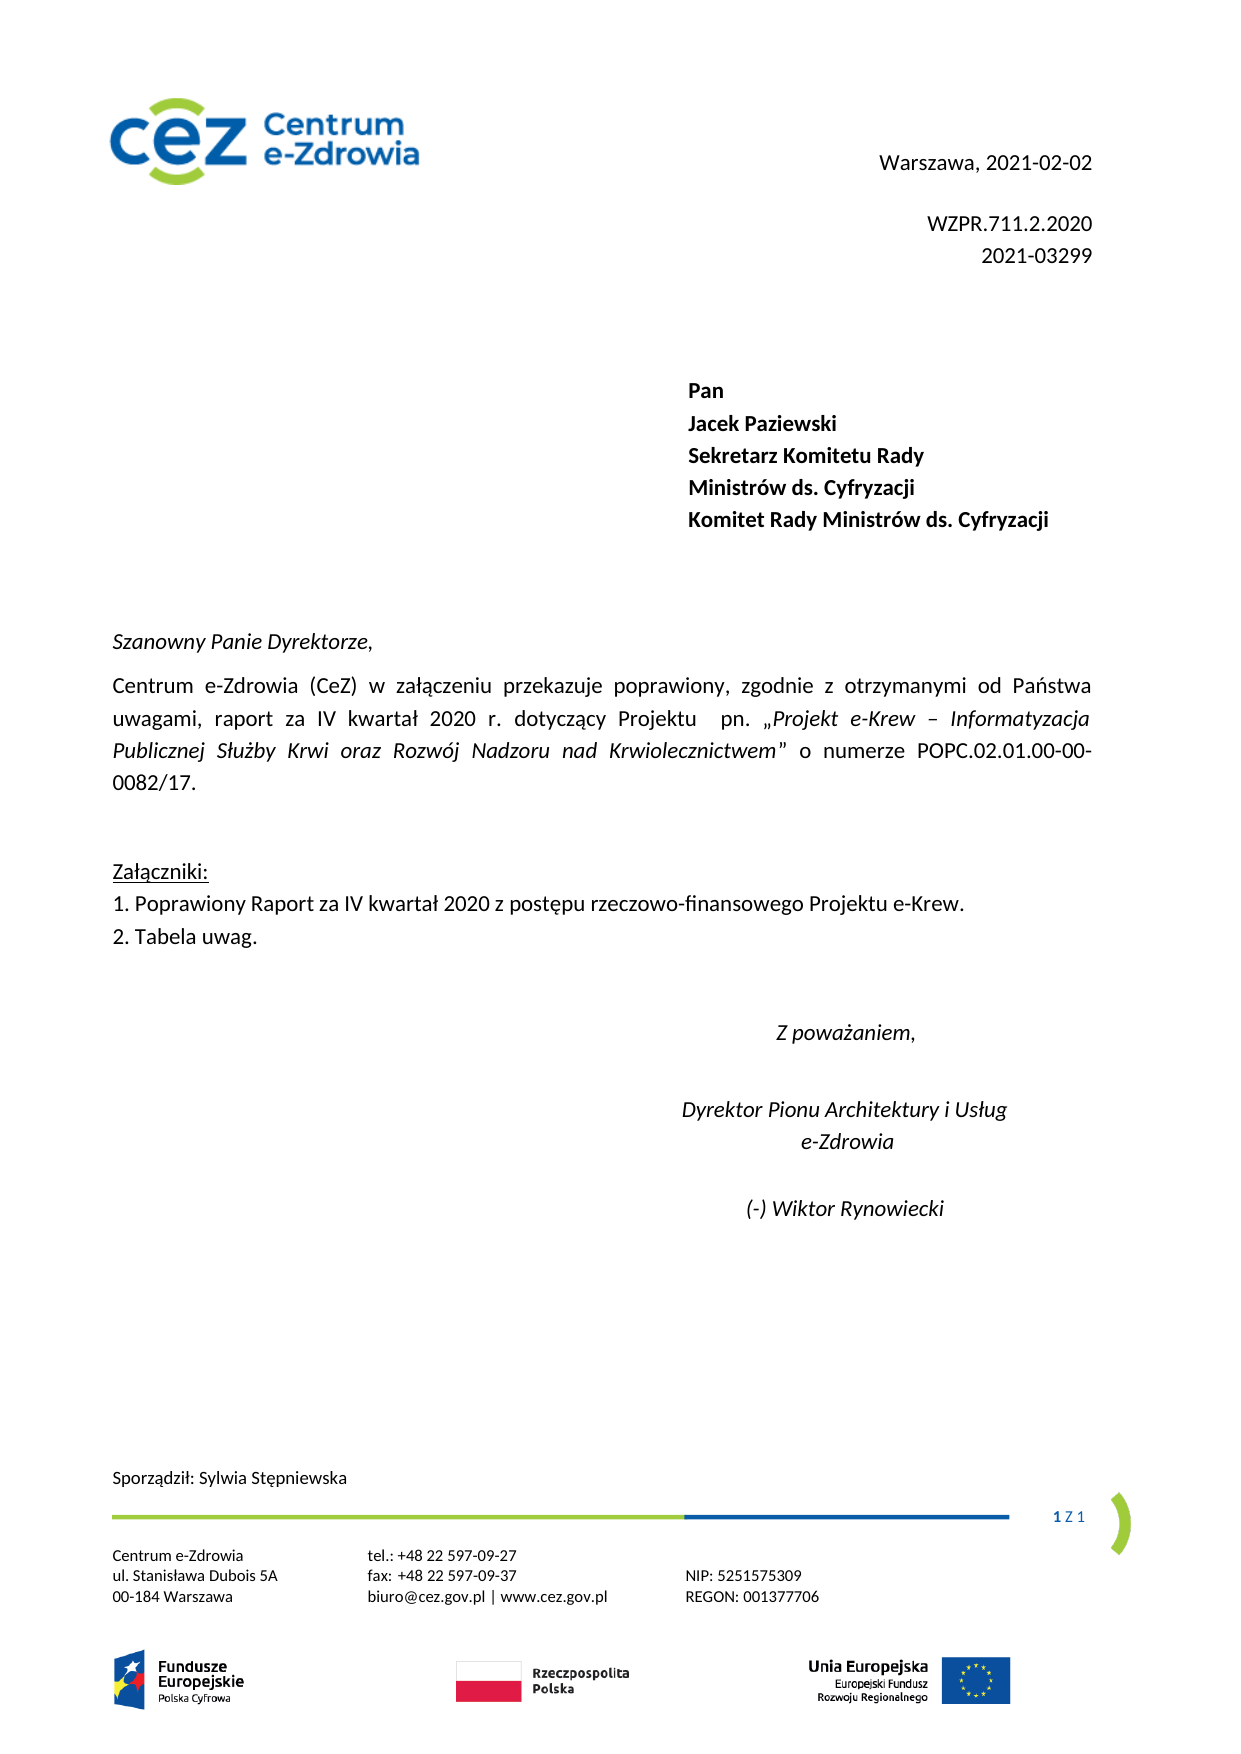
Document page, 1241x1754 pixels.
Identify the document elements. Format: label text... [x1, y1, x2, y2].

text Jacek Paziewski [688, 409, 1092, 437]
text 2. Tabela uwag. [112, 922, 1092, 950]
text Ministrów ds. Cyfryzacji [688, 473, 1092, 501]
picture [1110, 1492, 1131, 1555]
picture [107, 1646, 250, 1712]
picture [800, 1655, 1019, 1705]
picture [106, 97, 423, 185]
text Sekretarz Komitetu Rady [688, 441, 1092, 469]
text WZPR.711.2.2020 [112, 209, 1092, 237]
text Dyrektor Pionu Architektury i Usług [658, 1095, 1033, 1123]
text Centrum e-Zdrowia (CeZ) w załączeniu przekazuje poprawiony, zgodnie z otrzymanymi od Państwa uwagami, raport za IV kwartał 2020 r. dotyczący Projektu pn. „Projekt e-Krew – Informatyzacja Publicznej Służby Krwi oraz Rozwój Nadzoru nad Krwiolecznictwem” o numerze POPC.02.01.00-00-0082/17. [112, 671, 1092, 796]
text Załączniki: [112, 857, 1092, 885]
text Z poważaniem, [732, 1018, 1092, 1046]
text Sporządził: Sylwia Stępniewska [112, 1466, 1092, 1489]
picture [453, 1659, 631, 1703]
text (-) Wiktor Rynowiecki [658, 1194, 1033, 1223]
text 2021-03299 [112, 241, 1092, 269]
text Szanowny Panie Dyrektorze, [112, 627, 1092, 655]
text Komitet Rady Ministrów ds. Cyfryzacji [688, 505, 1092, 533]
text 1. Poprawiony Raport za IV kwartał 2020 z postępu rzeczowo-finansowego Projektu e-Krew. [112, 889, 1092, 918]
text Warszawa, 2021-02-02 [112, 148, 1092, 176]
text e-Zdrowia [658, 1127, 1033, 1155]
text Pan [688, 376, 1092, 404]
